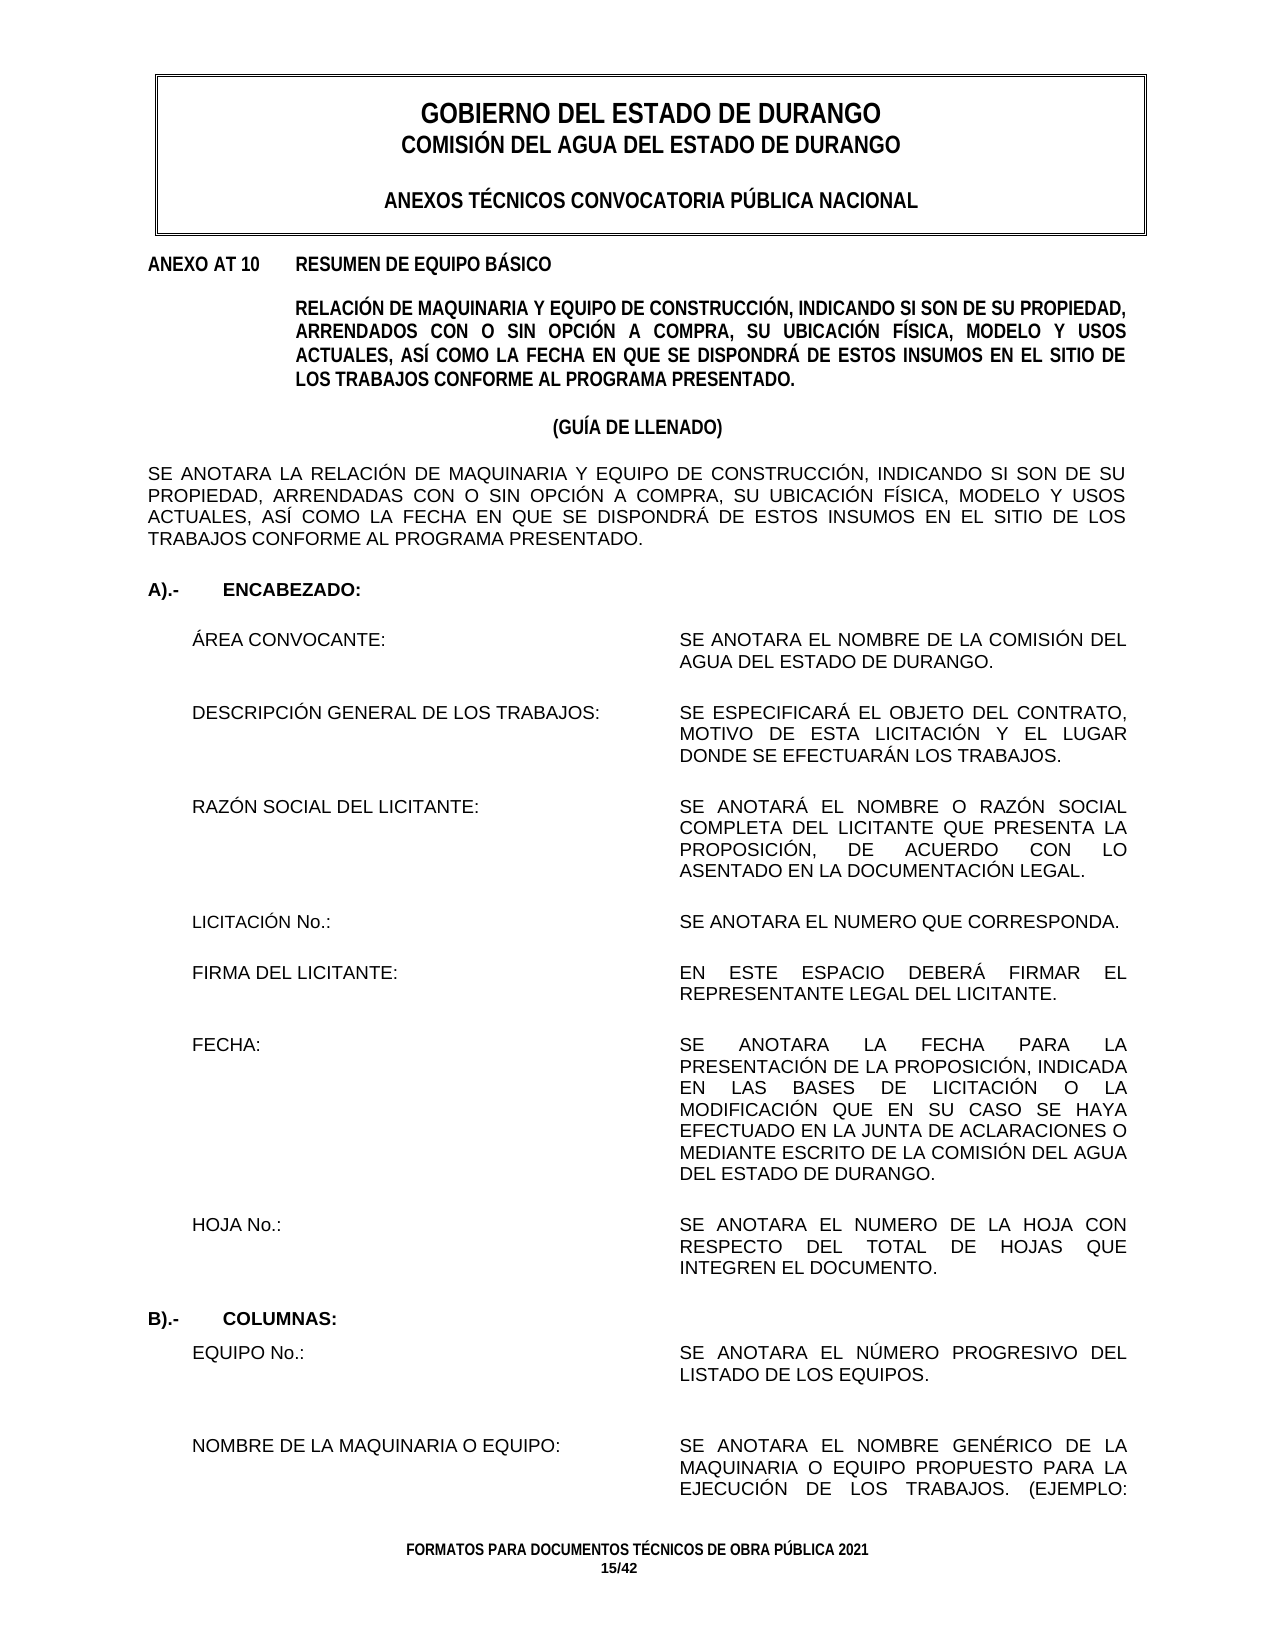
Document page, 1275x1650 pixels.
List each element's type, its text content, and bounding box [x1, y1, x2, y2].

text FECHA: SE ANOTARA LA FECHA PARA LA PRESENTACIÓN DE LA PROPOSICIÓN, INDICADA EN LAS BASES DE LICITACIÓN O LA MODIFICACIÓN QUE EN SU CASO SE HAYA EFECTUADO EN LA JUNTA DE ACLARACIONES O MEDIANTE ESCRITO DE LA COMISIÓN DEL AGUA DEL ESTADO DE DURANGO. [192, 1034, 1127, 1185]
text A).- ENCABEZADO: [148, 578, 1052, 600]
text LICITACIÓN No.: SE ANOTARA EL NUMERO QUE CORRESPONDA. [192, 911, 1127, 932]
text ÁREA CONVOCANTE: SE ANOTARA EL NOMBRE DE LA COMISIÓN DEL AGUA DEL ESTADO DE DURANGO. [192, 629, 1127, 672]
text FIRMA DEL LICITANTE: EN ESTE ESPACIO DEBERÁ FIRMAR EL REPRESENTANTE LEGAL DEL LICITANTE. [192, 962, 1127, 1005]
text SE ANOTARA LA RELACIÓN DE MAQUINARIA Y EQUIPO DE CONSTRUCCIÓN, INDICANDO SI SON DE SU PROPIEDAD, ARRENDADAS CON O SIN OPCIÓN A COMPRA, SU UBICACIÓN FÍSICA, MODELO Y USOS ACTUALES, ASÍ COMO LA FECHA EN QUE SE DISPONDRÁ DE ESTOS INSUMOS EN EL SITIO DE LOS TRABAJOS CONFORME AL PROGRAMA PRESENTADO. [148, 463, 1127, 549]
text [192, 1435, 1127, 1500]
text DESCRIPCIÓN GENERAL DE LOS TRABAJOS: SE ESPECIFICARÁ EL OBJETO DEL CONTRATO, MOTIVO DE ESTA LICITACIÓN Y EL LUGAR DONDE SE EFECTUARÁN LOS TRABAJOS. [192, 702, 1127, 766]
text RAZÓN SOCIAL DEL LICITANTE: SE ANOTARÁ EL NOMBRE O RAZÓN SOCIAL COMPLETA DEL LICITANTE QUE PRESENTA LA PROPOSICIÓN, DE ACUERDO CON LO ASENTADO EN LA DOCUMENTACIÓN LEGAL. [192, 795, 1127, 882]
text B).- COLUMNAS: [148, 1308, 1127, 1329]
text EQUIPO No.: SE ANOTARA EL NÚMERO PROGRESIVO DEL LISTADO DE LOS EQUIPOS. [192, 1342, 1127, 1385]
text HOJA No.: SE ANOTARA EL NUMERO DE LA HOJA CON RESPECTO DEL TOTAL DE HOJAS QUE INTEGREN EL DOCUMENTO. [192, 1214, 1127, 1279]
